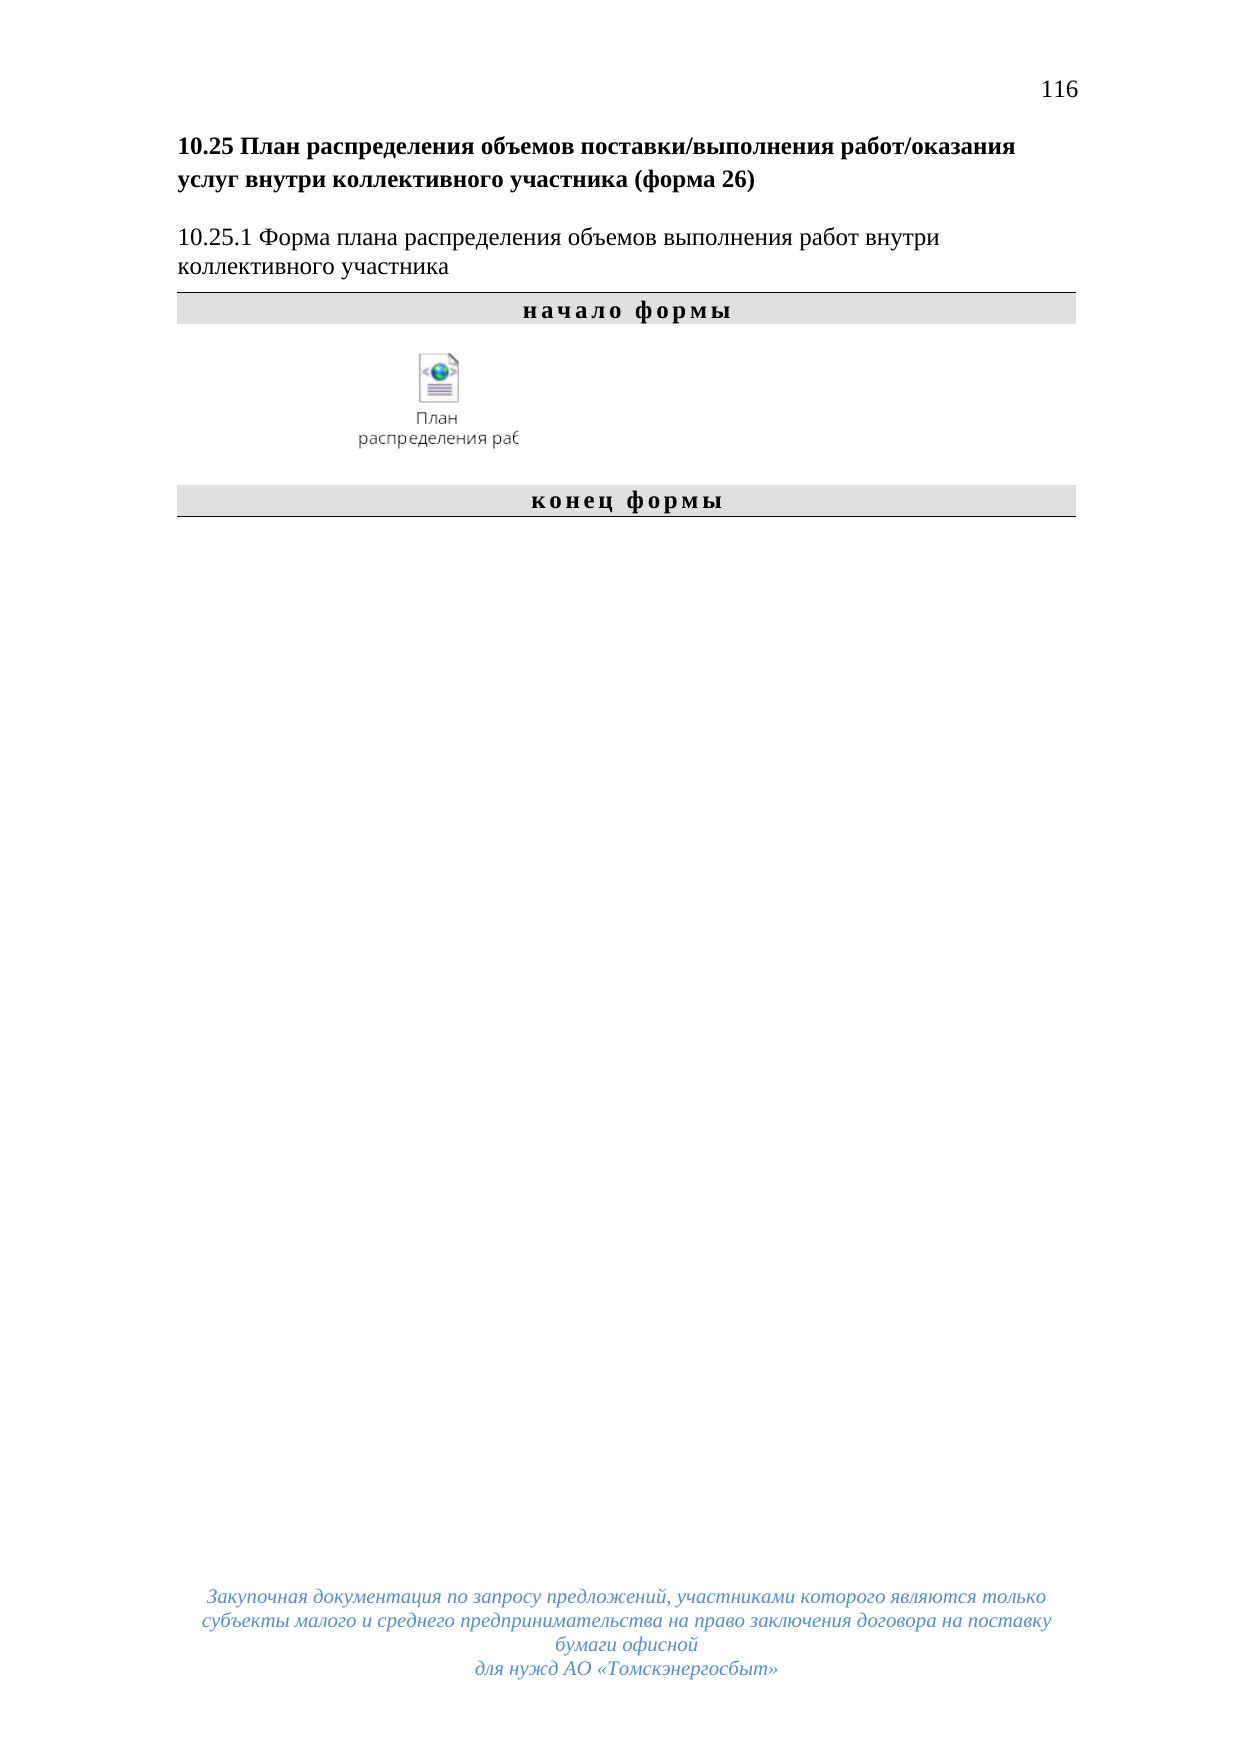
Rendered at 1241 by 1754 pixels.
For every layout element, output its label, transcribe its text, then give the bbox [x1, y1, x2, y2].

text 10.25.1 Форма плана распределения объемов выполнения работ внутри коллективного участника [177, 222, 1078, 280]
text конец формы [177, 485, 1076, 516]
text начало формы [177, 293, 1076, 324]
text 10.25 План распределения объемов поставки/выполнения работ/оказания услуг внутри коллективного участника (форма 26) [177, 131, 1078, 193]
